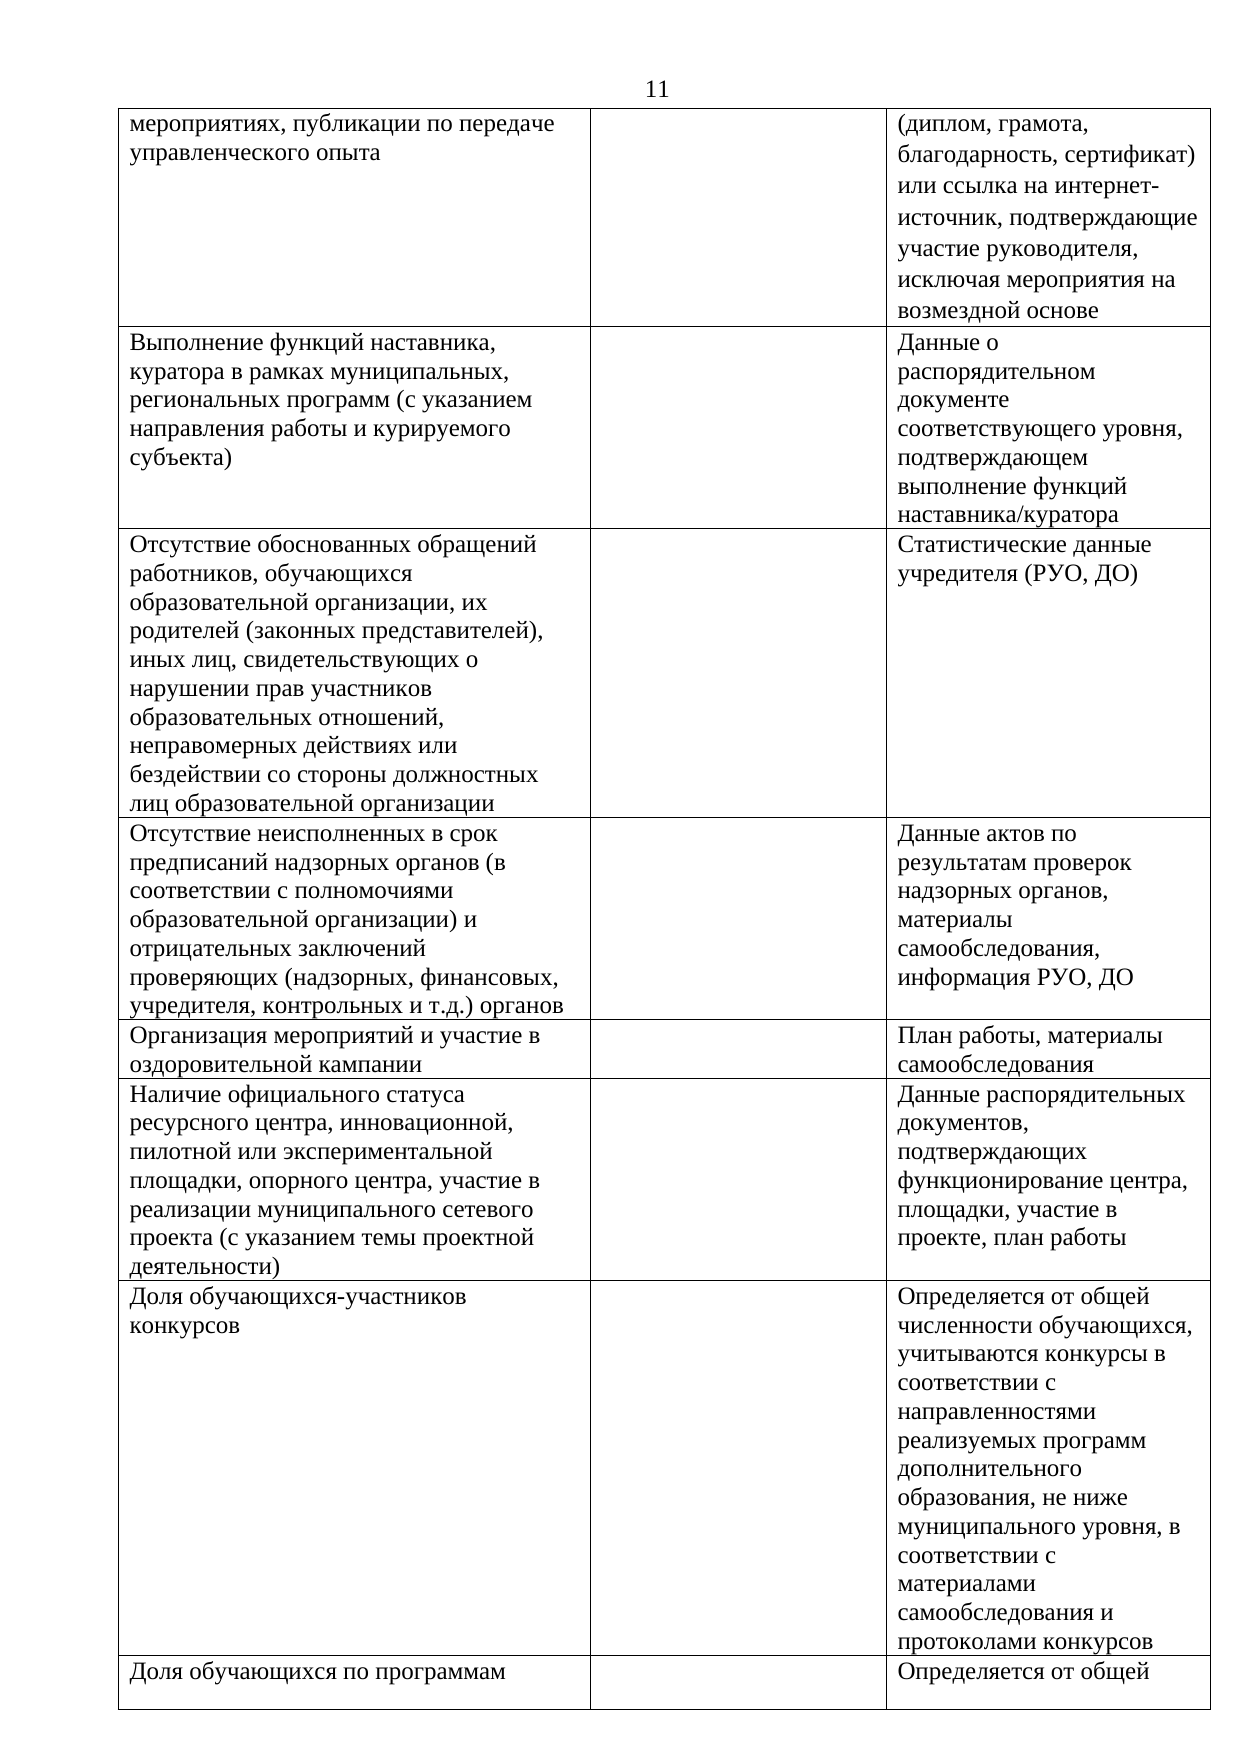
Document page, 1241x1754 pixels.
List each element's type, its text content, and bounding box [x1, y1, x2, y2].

table_cell Данные о распорядительном документе соответствующего уровня, подтверждающем выполнение функций наставника/куратора [887, 327, 1210, 528]
table_cell [591, 327, 886, 528]
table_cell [119, 1656, 590, 1708]
table_cell [591, 1281, 886, 1655]
table_cell Статистические данные учредителя (РУО, ДО) [887, 529, 1210, 817]
table_cell [591, 818, 886, 1019]
table_cell [591, 1020, 886, 1078]
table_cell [887, 109, 1210, 326]
table_cell [591, 1656, 886, 1708]
table_cell [591, 529, 886, 817]
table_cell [887, 1656, 1210, 1708]
table_cell Определяется от общей численности обучающихся, учитываются конкурсы в соответствии с направленностями реализуемых программ дополнительного образования, не ниже муниципального уровня, в соответствии с материалами самообследования и протоколами конкурсов [887, 1281, 1210, 1655]
table_cell Доля обучающихся-участников конкурсов [119, 1281, 590, 1655]
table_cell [119, 109, 590, 326]
table_cell Организация мероприятий и участие в оздоровительной кампании [119, 1020, 590, 1078]
table_cell Данные распорядительных документов, подтверждающих функционирование центра, площадки, участие в проекте, план работы [887, 1079, 1210, 1280]
table_cell План работы, материалы самообследования [887, 1020, 1210, 1078]
table_cell Отсутствие обоснованных обращений работников, обучающихся образовательной организации, их родителей (законных представителей), иных лиц, свидетельствующих о нарушении прав участников образовательных отношений, неправомерных действиях или бездействии со стороны должностных лиц образовательной организации [119, 529, 590, 817]
table_cell [591, 109, 886, 326]
table_cell Данные актов по результатам проверок надзорных органов, материалы самообследования, информация РУО, ДО [887, 818, 1210, 1019]
table_cell Выполнение функций наставника, куратора в рамках муниципальных, региональных программ (с указанием направления работы и курируемого субъекта) [119, 327, 590, 528]
table_cell [591, 1079, 886, 1280]
table_cell Отсутствие неисполненных в срок предписаний надзорных органов (в соответствии с полномочиями образовательной организации) и отрицательных заключений проверяющих (надзорных, финансовых, учредителя, контрольных и т.д.) органов [119, 818, 590, 1019]
table_cell Наличие официального статуса ресурсного центра, инновационной, пилотной или экспериментальной площадки, опорного центра, участие в реализации муниципального сетевого проекта (с указанием темы проектной деятельности) [119, 1079, 590, 1280]
